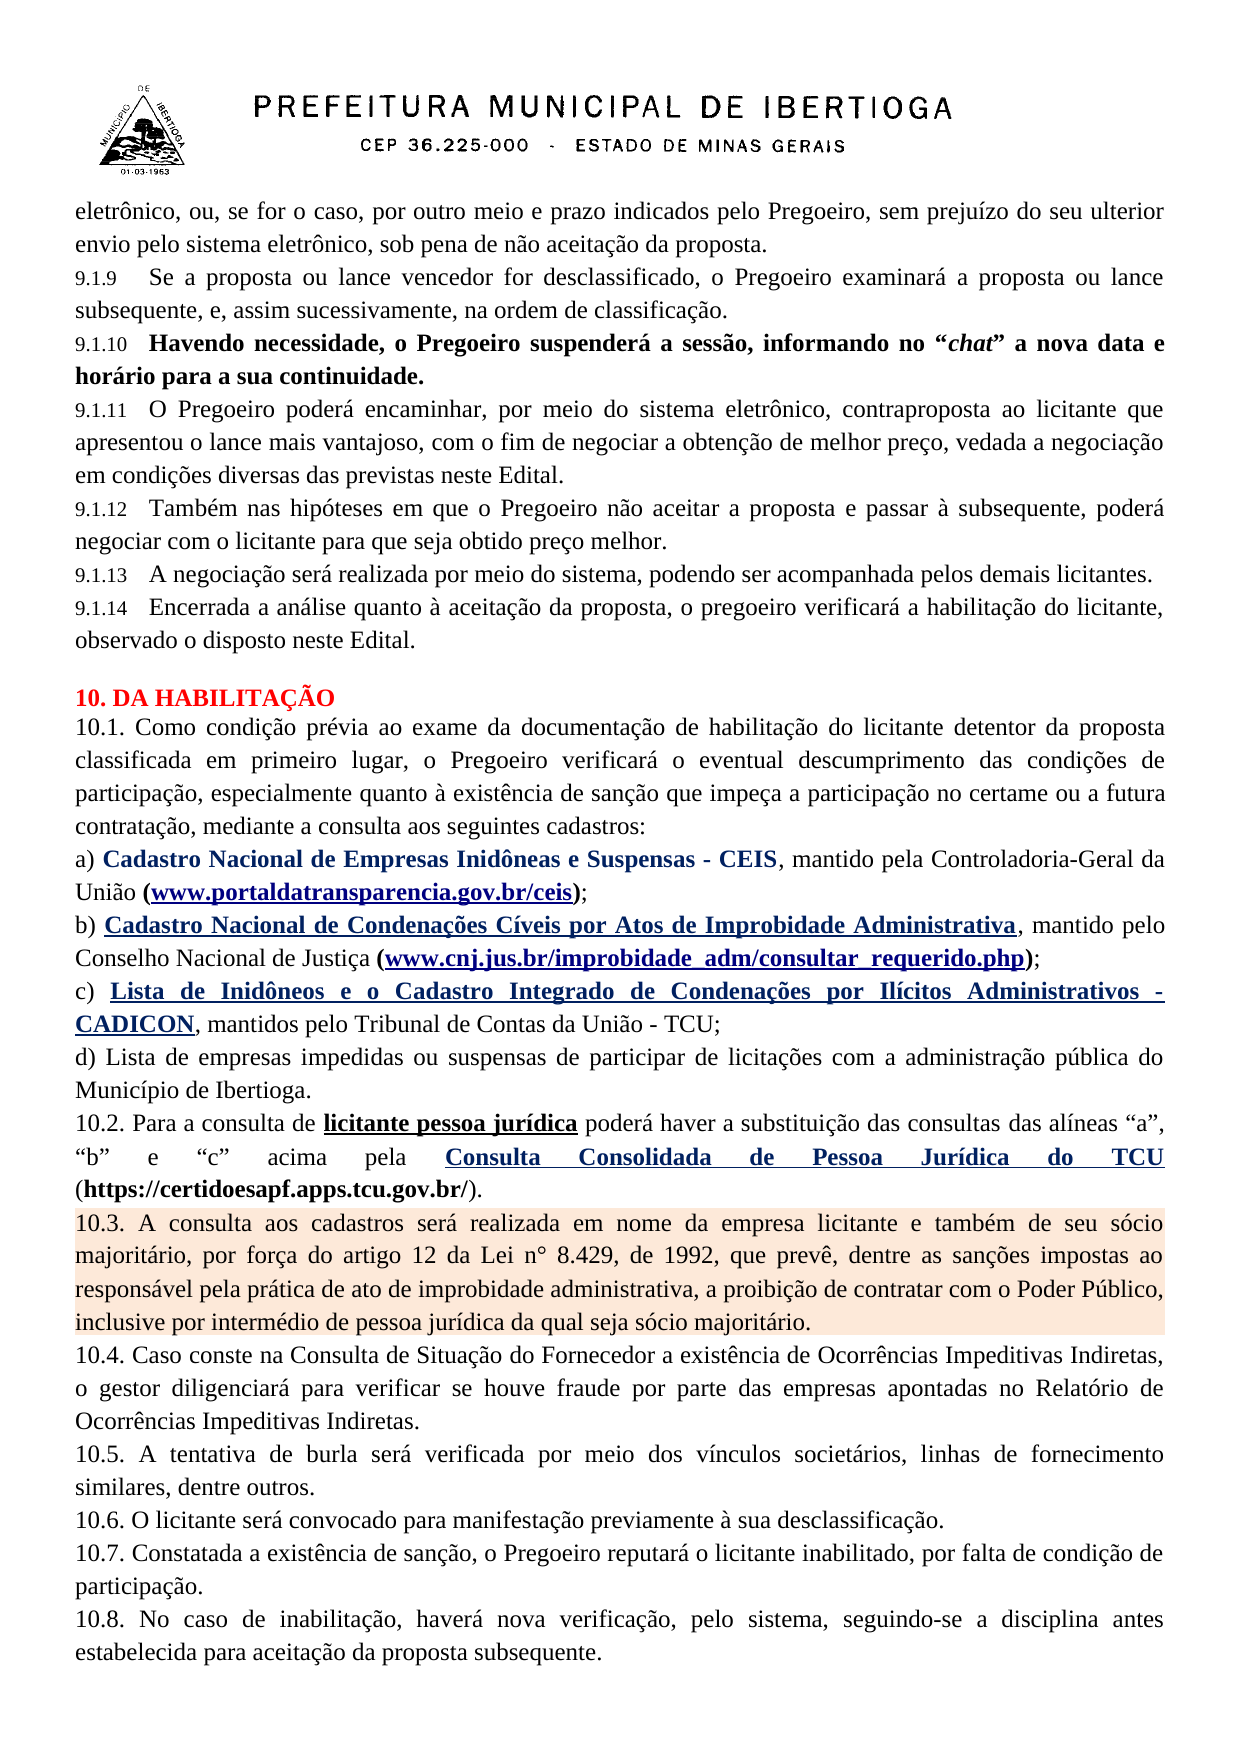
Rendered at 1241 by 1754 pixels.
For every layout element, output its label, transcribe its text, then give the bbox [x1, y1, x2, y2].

list 10.3. A consulta aos cadastros será realizada em nome da empresa licitante e também de seu sócio majoritário, por força do artigo 12 da Lei n° 8.429, de 1992, que prevê, dentre as sanções impostas ao responsável pela prática de ato de improbidade administrativa, a proibição de contratar com o Poder Público, inclusive por intermédio de pessoa jurídica da qual seja sócio majoritário. [75, 1208, 1165, 1335]
list Encerrada a análise quanto à aceitação da proposta, o pregoeiro verificará a habilitação do licitante, observado o disposto neste Edital. [75, 592, 1165, 654]
list 10.4. Caso conste na Consulta de Situação do Fornecedor a existência de Ocorrências Impeditivas Indiretas, o gestor diligenciará para verificar se houve fraude por parte das empresas apontadas no Relatório de Ocorrências Impeditivas Indiretas. [75, 1340, 1165, 1434]
list 10.8. No caso de inabilitação, haverá nova verificação, pelo sistema, seguindo-se a disciplina antes estabelecida para aceitação da proposta subsequente. [75, 1604, 1165, 1666]
list b) Cadastro Nacional de Condenações Cíveis por Atos de Improbidade Administrativa, mantido pelo Conselho Nacional de Justiça (www.cnj.jus.br/improbidade_adm/consultar_requerido.php); [75, 910, 1165, 972]
list 10.6. O licitante será convocado para manifestação previamente à sua desclassificação. [75, 1505, 1165, 1533]
list 10. DA HABILITAÇÃO [75, 683, 1165, 712]
list a) Cadastro Nacional de Empresas Inidôneas e Suspensas - CEIS, mantido pela Controladoria-Geral da União (www.portaldatransparencia.gov.br/ceis); [75, 844, 1165, 906]
list 10.7. Constatada a existência de sanção, o Pregoeiro reputará o licitante inabilitado, por falta de condição de participação. [75, 1538, 1165, 1599]
list d) Lista de empresas impedidas ou suspensas de participar de licitações com a administração pública do Município de Ibertioga. [75, 1042, 1165, 1104]
text 10.1. Como condição prévia ao exame da documentação de habilitação do licitante detentor da proposta classificada em primeiro lugar, o Pregoeiro verificará o eventual descumprimento das condições de participação, especialmente quanto à existência de sanção que impeça a participação no certame ou a futura contratação, mediante a consulta aos seguintes cadastros: [75, 712, 1167, 840]
list 10.5. A tentativa de burla será verificada por meio dos vínculos societários, linhas de fornecimento similares, dentre outros. [75, 1439, 1165, 1501]
list O Pregoeiro poderá encaminhar, por meio do sistema eletrônico, contraproposta ao licitante que apresentou o lance mais vantajoso, com o fim de negociar a obtenção de melhor preço, vedada a negociação em condições diversas das previstas neste Edital. [75, 394, 1165, 489]
list Havendo necessidade, o Pregoeiro suspenderá a sessão, informando no “chat” a nova data e horário para a sua continuidade. [75, 328, 1165, 390]
list A negociação será realizada por meio do sistema, podendo ser acompanhada pelos demais licitantes. [75, 559, 1165, 588]
list Também nas hipóteses em que o Pregoeiro não aceitar a proposta e passar à subsequente, poderá negociar com o licitante para que seja obtido preço melhor. [75, 493, 1165, 555]
list Se a proposta ou lance vencedor for desclassificado, o Pregoeiro examinará a proposta ou lance subsequente, e, assim sucessivamente, na ordem de classificação. [75, 262, 1165, 324]
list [75, 196, 1165, 258]
list c) Lista de Inidôneos e o Cadastro Integrado de Condenações por Ilícitos Administrativos - CADICON, mantidos pelo Tribunal de Contas da União - TCU; [75, 976, 1165, 1038]
list 10.2. Para a consulta de licitante pessoa jurídica poderá haver a substituição das consultas das alíneas “a”, “b” e “c” acima pela Consulta Consolidada de Pessoa Jurídica do TCU (https://certidoesapf.apps.tcu.gov.br/). [75, 1108, 1165, 1203]
